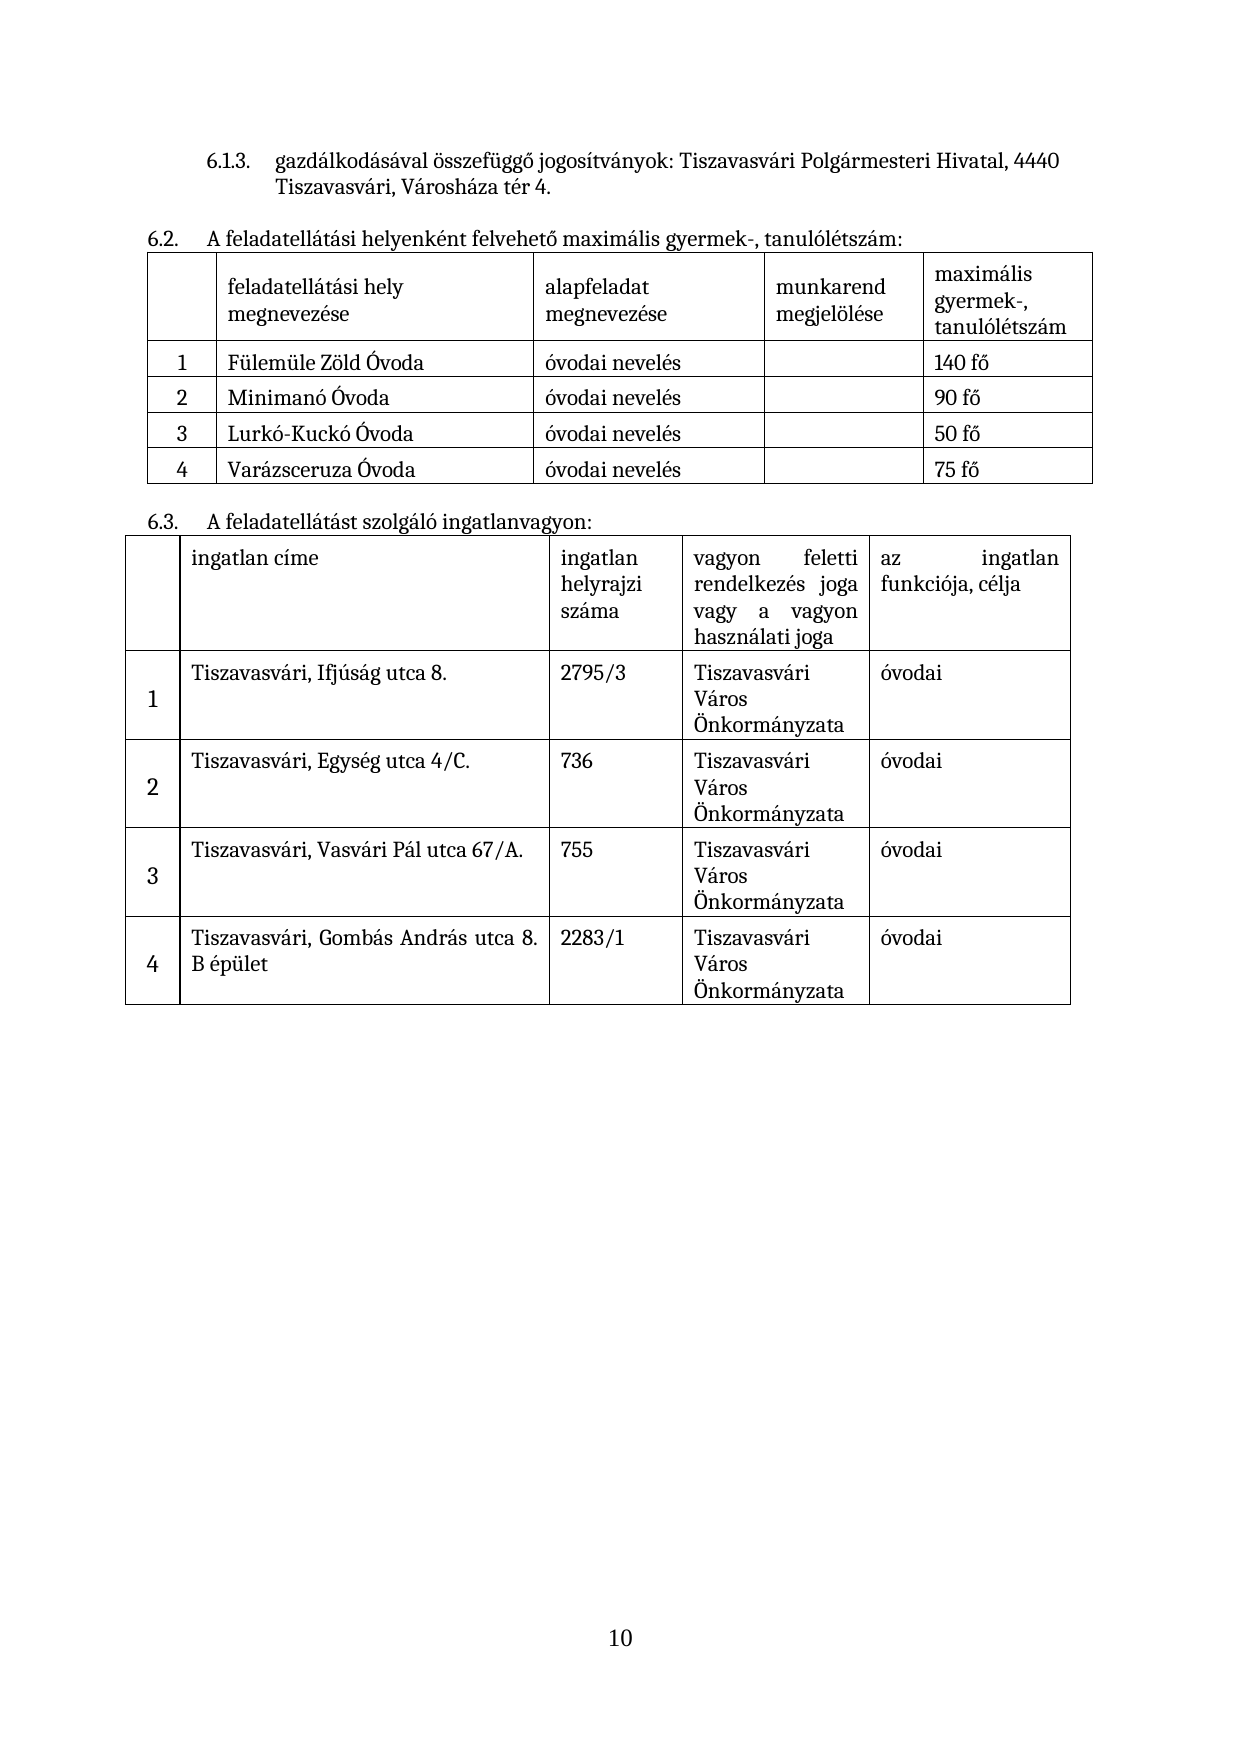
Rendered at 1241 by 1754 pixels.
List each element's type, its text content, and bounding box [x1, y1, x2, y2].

table_cell Tiszavasvári Város Önkormányzata [683, 917, 869, 1004]
table_header ingatlan címe [181, 536, 549, 650]
table_cell [765, 377, 923, 412]
table_cell [765, 448, 923, 483]
table_cell 90 fő [924, 377, 1092, 412]
table_header vagyon feletti rendelkezés joga vagy a vagyon használati joga [683, 536, 869, 650]
table_cell Minimanó Óvoda [217, 377, 533, 412]
table_header ingatlan helyrajzi száma [550, 536, 682, 650]
table_cell 2 [126, 740, 179, 827]
table_cell [765, 413, 923, 447]
list gazdálkodásával összefüggő jogosítványok: Tiszavasvári Polgármesteri Hivatal, 4440 Tiszavasvári, Városháza tér 4. [207, 148, 1093, 200]
table_cell óvodai nevelés [534, 341, 764, 376]
table_cell 4 [148, 448, 216, 483]
table_cell Tiszavasvári, Ifjúság utca 8. [181, 651, 549, 739]
table_cell óvodai [870, 828, 1070, 916]
table_cell óvodai [870, 740, 1070, 827]
table_header [148, 253, 216, 340]
table_cell 3 [126, 828, 179, 916]
table_header munkarend megjelölése [765, 253, 923, 340]
table_header maximális gyermek-, tanulólétszám [924, 253, 1092, 340]
table_cell óvodai nevelés [534, 377, 764, 412]
list A feladatellátási helyenként felvehető maximális gyermek-, tanulólétszám: [148, 225, 1093, 252]
table_cell 3 [148, 413, 216, 447]
table_header [126, 536, 179, 650]
table_header feladatellátási hely megnevezése [217, 253, 533, 340]
table_cell 2795/3 [550, 651, 682, 739]
table_cell [765, 341, 923, 376]
table_cell Tiszavasvári, Vasvári Pál utca 67/A. [181, 828, 549, 916]
table_cell 1 [148, 341, 216, 376]
table_header az ingatlan funkciója, célja [870, 536, 1070, 650]
table_cell Lurkó-Kuckó Óvoda [217, 413, 533, 447]
table_cell Tiszavasvári, Gombás András utca 8. B épület [181, 917, 549, 1004]
table_cell 140 fő [924, 341, 1092, 376]
table_cell 1 [126, 651, 179, 739]
table_cell Varázsceruza Óvoda [217, 448, 533, 483]
table_cell óvodai nevelés [534, 413, 764, 447]
table_cell 2283/1 [550, 917, 682, 1004]
table_cell 2 [148, 377, 216, 412]
table_cell 50 fő [924, 413, 1092, 447]
table_cell 4 [126, 917, 179, 1004]
table_cell óvodai [870, 651, 1070, 739]
table_cell Tiszavasvári Város Önkormányzata [683, 828, 869, 916]
table_cell Tiszavasvári Város Önkormányzata [683, 651, 869, 739]
table_cell Fülemüle Zöld Óvoda [217, 341, 533, 376]
table_cell 736 [550, 740, 682, 827]
table_cell óvodai [870, 917, 1070, 1004]
table_header alapfeladat megnevezése [534, 253, 764, 340]
table_cell óvodai nevelés [534, 448, 764, 483]
table_cell 75 fő [924, 448, 1092, 483]
table_cell Tiszavasvári Város Önkormányzata [683, 740, 869, 827]
table_cell 755 [550, 828, 682, 916]
table_cell Tiszavasvári, Egység utca 4/C. [181, 740, 549, 827]
list A feladatellátást szolgáló ingatlanvagyon: [148, 509, 1093, 535]
